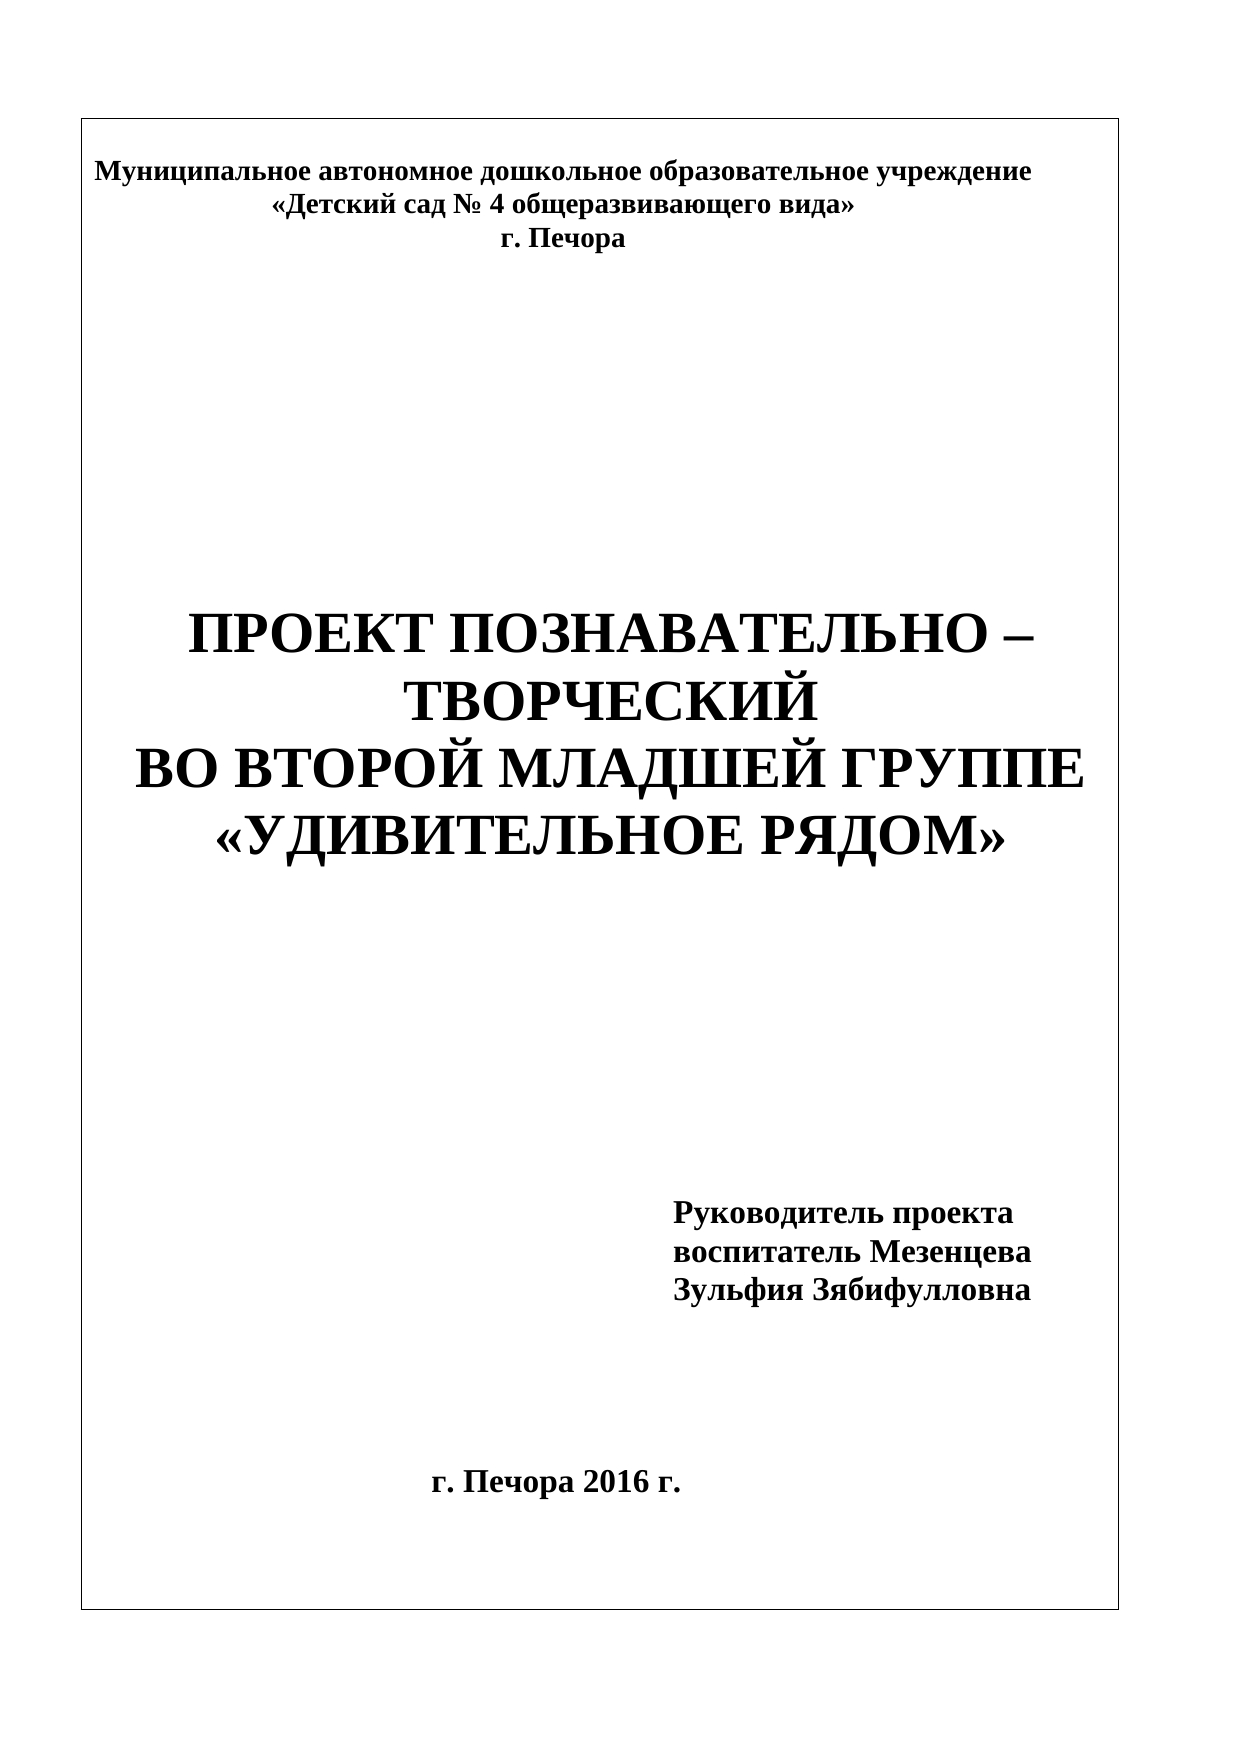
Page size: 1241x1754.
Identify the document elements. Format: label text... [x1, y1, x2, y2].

table_header Муниципальное автономное дошкольное образовательное учреждение «Детский сад № 4 общеразвивающего вида» г. Печора ПРОЕКТ ПОЗНАВАТЕЛЬНО – ТВОРЧЕСКИЙ ВО ВТОРОЙ МЛАДШЕЙ ГРУППЕ «УДИВИТЕЛЬНОЕ РЯДОМ» Руководитель проекта воспитатель Мезенцева Зульфия Зябифулловна г. Печора 2016 г. [82, 119, 1118, 1609]
